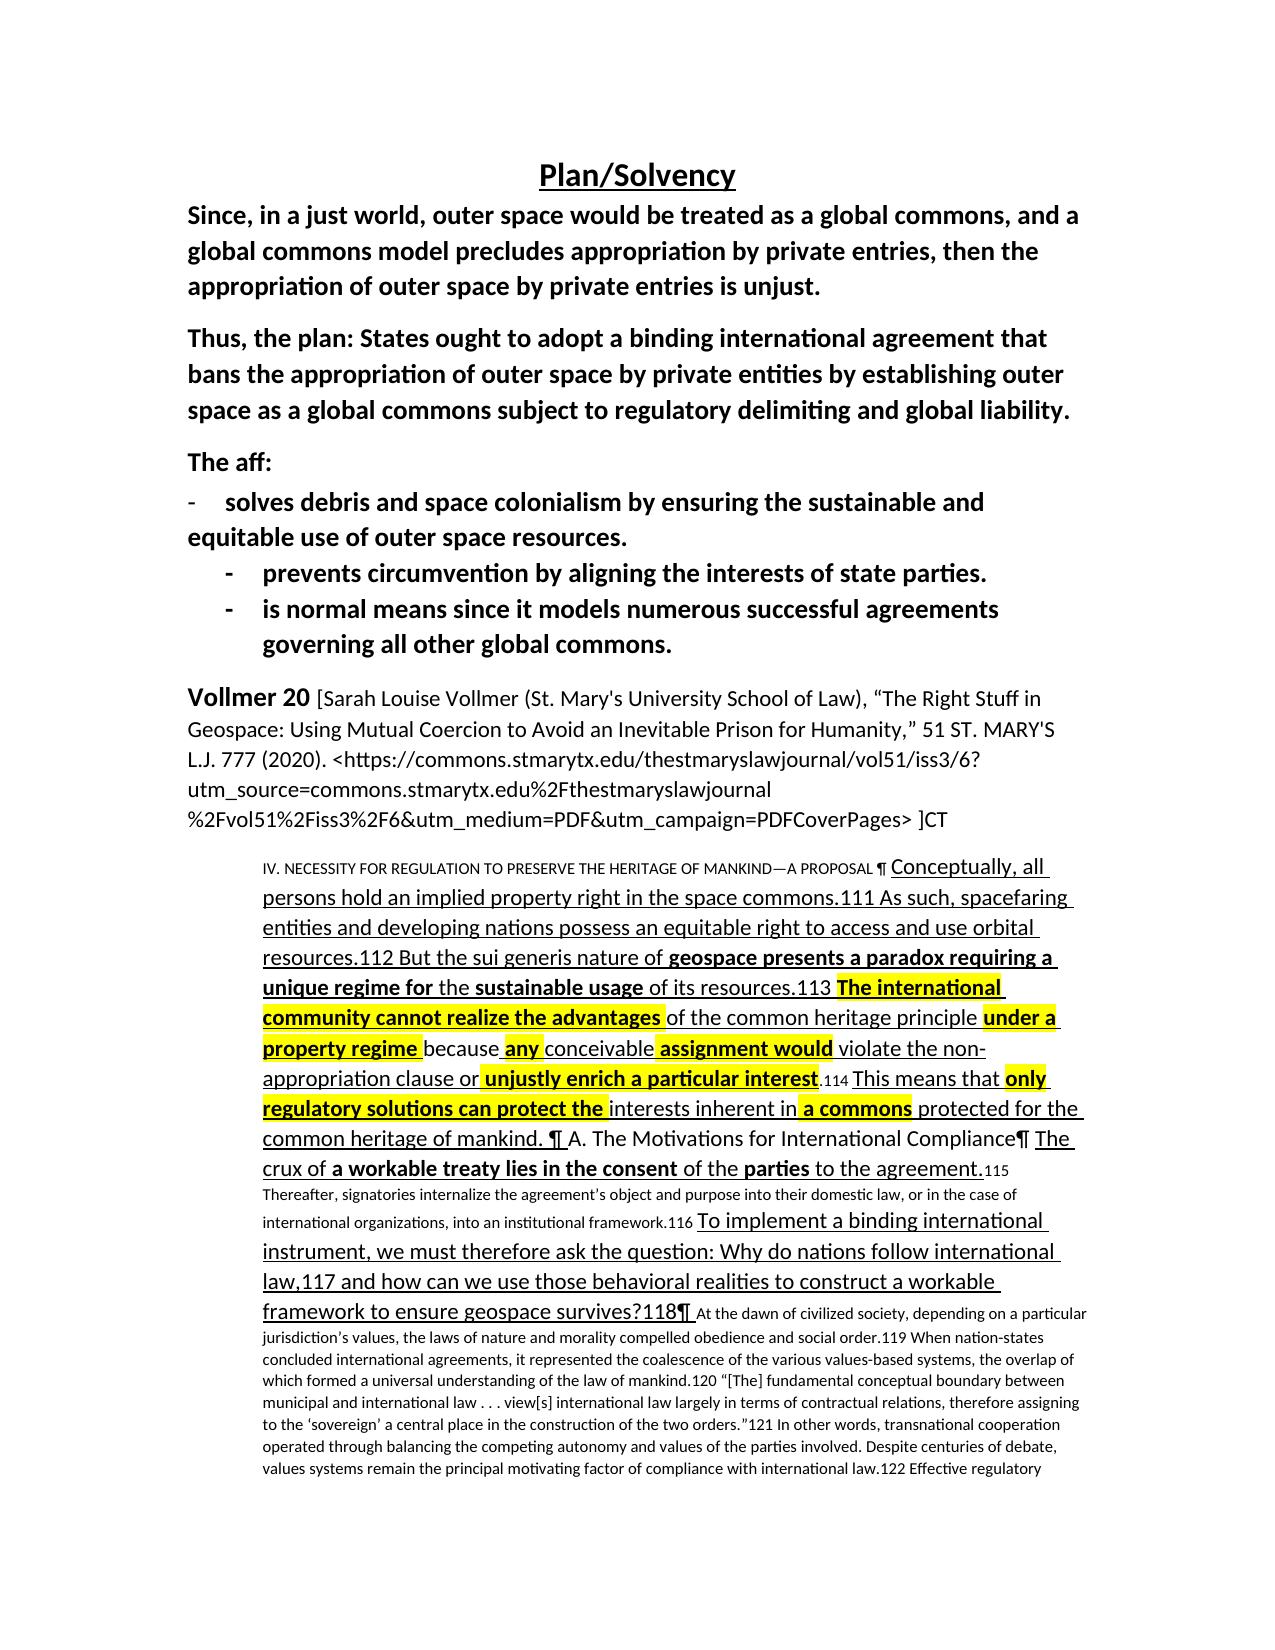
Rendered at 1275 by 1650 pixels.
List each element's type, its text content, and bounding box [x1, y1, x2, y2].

list is normal means since it models numerous successful agreements governing all other global commons. [225, 592, 1087, 661]
text Since, in a just world, outer space would be treated as a global commons, and a global commons model precludes appropriation by private entries, then the appropriation of outer space by private entries is unjust. [187, 198, 1087, 302]
list prevents circumvention by aligning the interests of state parties. [225, 556, 1087, 589]
subtitle Plan/Solvency [187, 154, 1087, 195]
subtitle The aff: [187, 445, 1087, 478]
subtitle solves debris and space colonialism by ensuring the sustainable and equitable use of outer space resources. [187, 485, 1087, 554]
text Vollmer 20 [Sarah Louise Vollmer (St. Mary's University School of Law), “The Right Stuff in Geospace: Using Mutual Coercion to Avoid an Inevitable Prison for Humanity,” 51 ST. MARY'S L.J. 777 (2020). <https://commons.stmarytx.edu/thestmaryslawjournal/vol51/iss3/6?utm_source=commons.stmarytx.edu%2Fthestmaryslawjournal%2Fvol51%2Fiss3%2F6&utm_medium=PDF&utm_campaign=PDFCoverPages> ]CT [187, 680, 1087, 834]
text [262, 852, 1087, 1478]
text Thus, the plan: States ought to adopt a binding international agreement that bans the appropriation of outer space by private entities by establishing outer space as a global commons subject to regulatory delimiting and global liability. [187, 322, 1087, 426]
